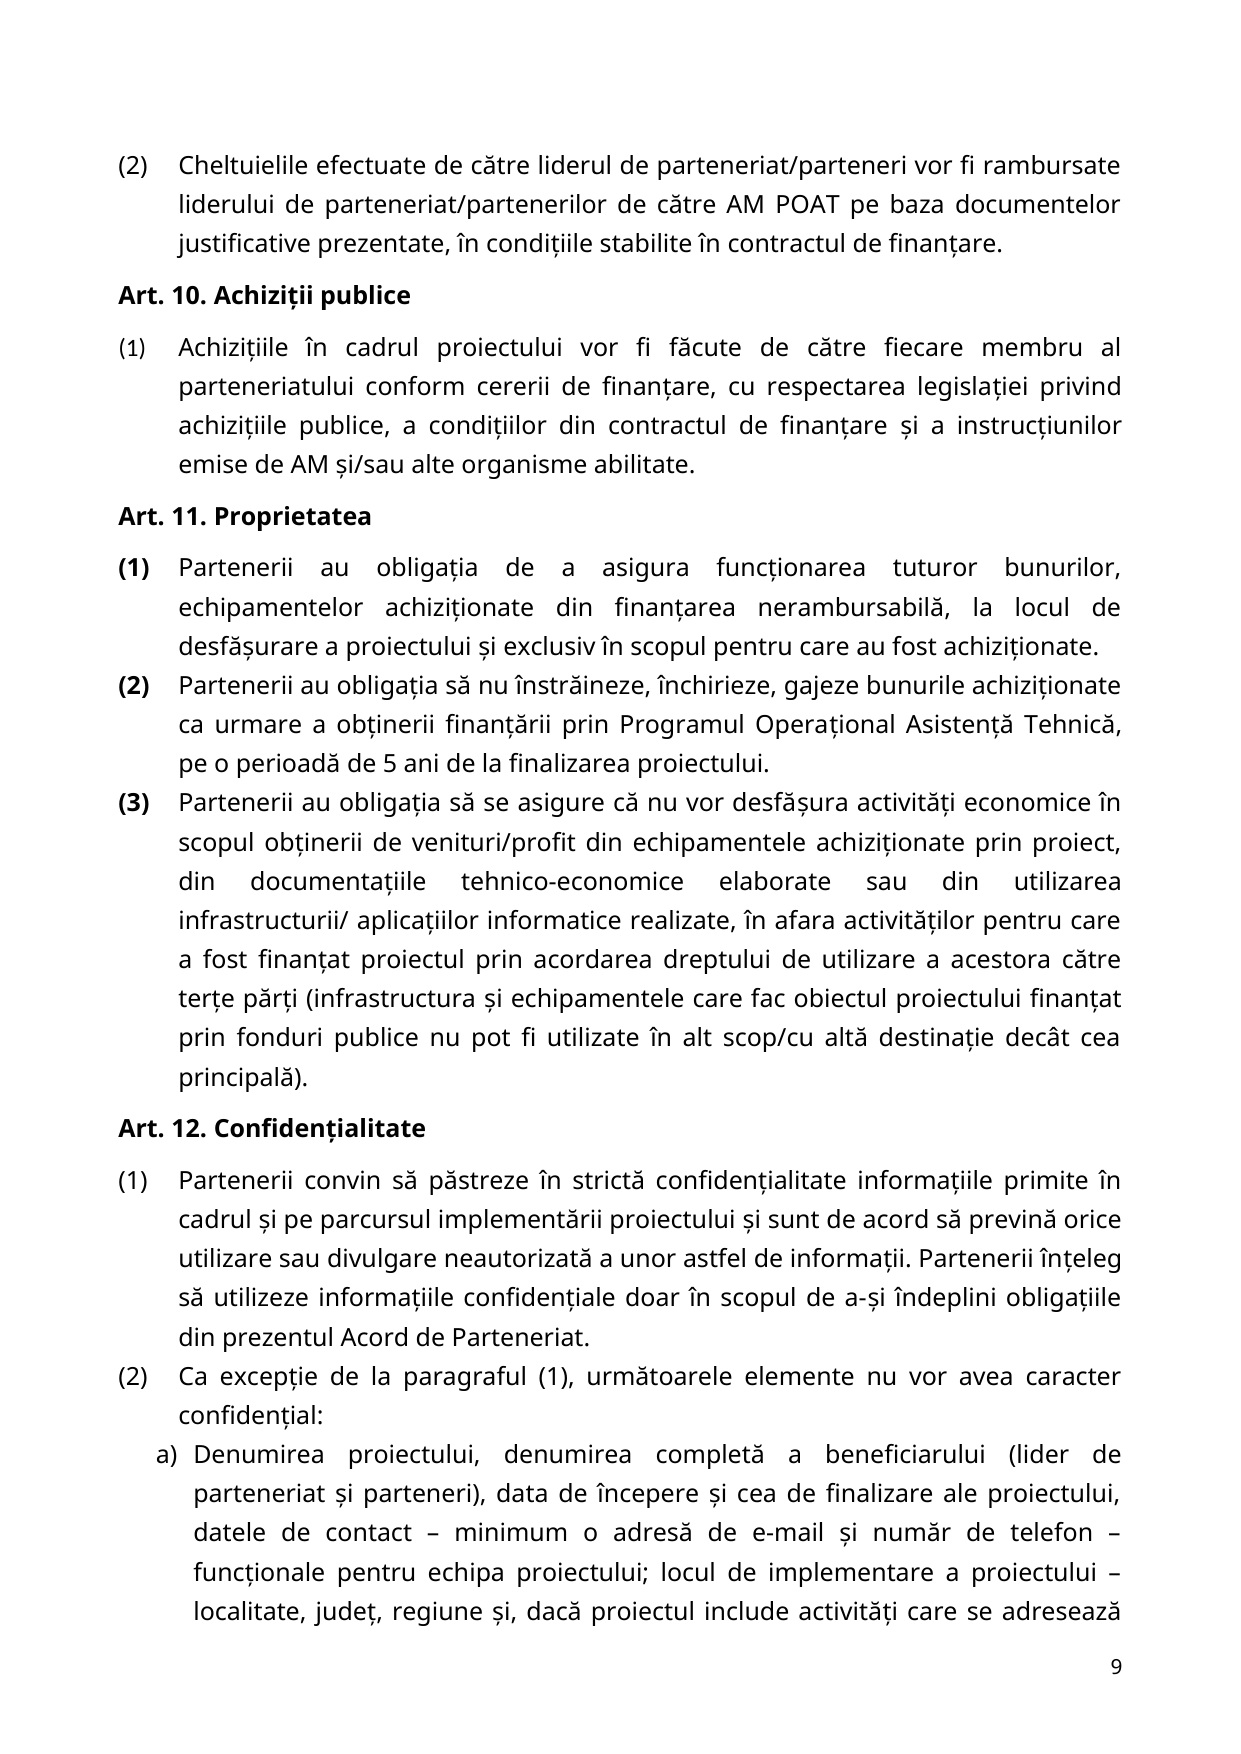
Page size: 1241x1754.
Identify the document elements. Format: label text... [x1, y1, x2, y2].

list Partenerii au obligaţia să nu înstrăineze, închirieze, gajeze bunurile achiziţionate ca urmare a obţinerii finanţării prin Programul Operațional Asistenţă Tehnică, pe o perioadă de 5 ani de la finalizarea proiectului. [118, 668, 1122, 780]
list Ca excepție de la paragraful (1), următoarele elemente nu vor avea caracter confidențial: [118, 1358, 1122, 1432]
list Partenerii au obligaţia de a asigura funcţionarea tuturor bunurilor, echipamentelor achiziţionate din finanţarea nerambursabilă, la locul de desfăşurare a proiectului şi exclusiv în scopul pentru care au fost achiziţionate. [118, 550, 1122, 662]
list Partenerii au obligaţia să se asigure că nu vor desfăşura activităţi economice în scopul obţinerii de venituri/profit din echipamentele achiziţionate prin proiect, din documentațiile tehnico-economice elaborate sau din utilizarea infrastructurii/ aplicaţiilor informatice realizate, în afara activităţilor pentru care a fost finanţat proiectul prin acordarea dreptului de utilizare a acestora către terţe părţi (infrastructura şi echipamentele care fac obiectul proiectului finanţat prin fonduri publice nu pot fi utilizate în alt scop/cu altă destinaţie decât cea principală). [118, 785, 1122, 1093]
subtitle Proprietatea [118, 498, 1122, 532]
subtitle Achiziții publice [118, 278, 1122, 312]
subtitle Confidențialitate [118, 1111, 1122, 1145]
list Cheltuielile efectuate de către liderul de parteneriat/parteneri vor fi rambursate liderului de parteneriat/partenerilor de către AM POAT pe baza documentelor justificative prezentate, în condițiile stabilite în contractul de finanțare. [118, 148, 1122, 260]
list Achiziţiile în cadrul proiectului vor fi făcute de către fiecare membru al parteneriatului conform cererii de finanțare, cu respectarea legislației privind achizițiile publice, a condiţiilor din contractul de finanţare şi a instrucţiunilor emise de AM și/sau alte organisme abilitate. [118, 329, 1122, 481]
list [156, 1437, 1122, 1627]
list Partenerii convin să păstreze în strictă confidenţialitate informaţiile primite în cadrul şi pe parcursul implementării proiectului şi sunt de acord să prevină orice utilizare sau divulgare neautorizată a unor astfel de informaţii. Partenerii înțeleg să utilizeze informaţiile confidenţiale doar în scopul de a-şi îndeplini obligaţiile din prezentul Acord de Parteneriat. [118, 1163, 1122, 1353]
